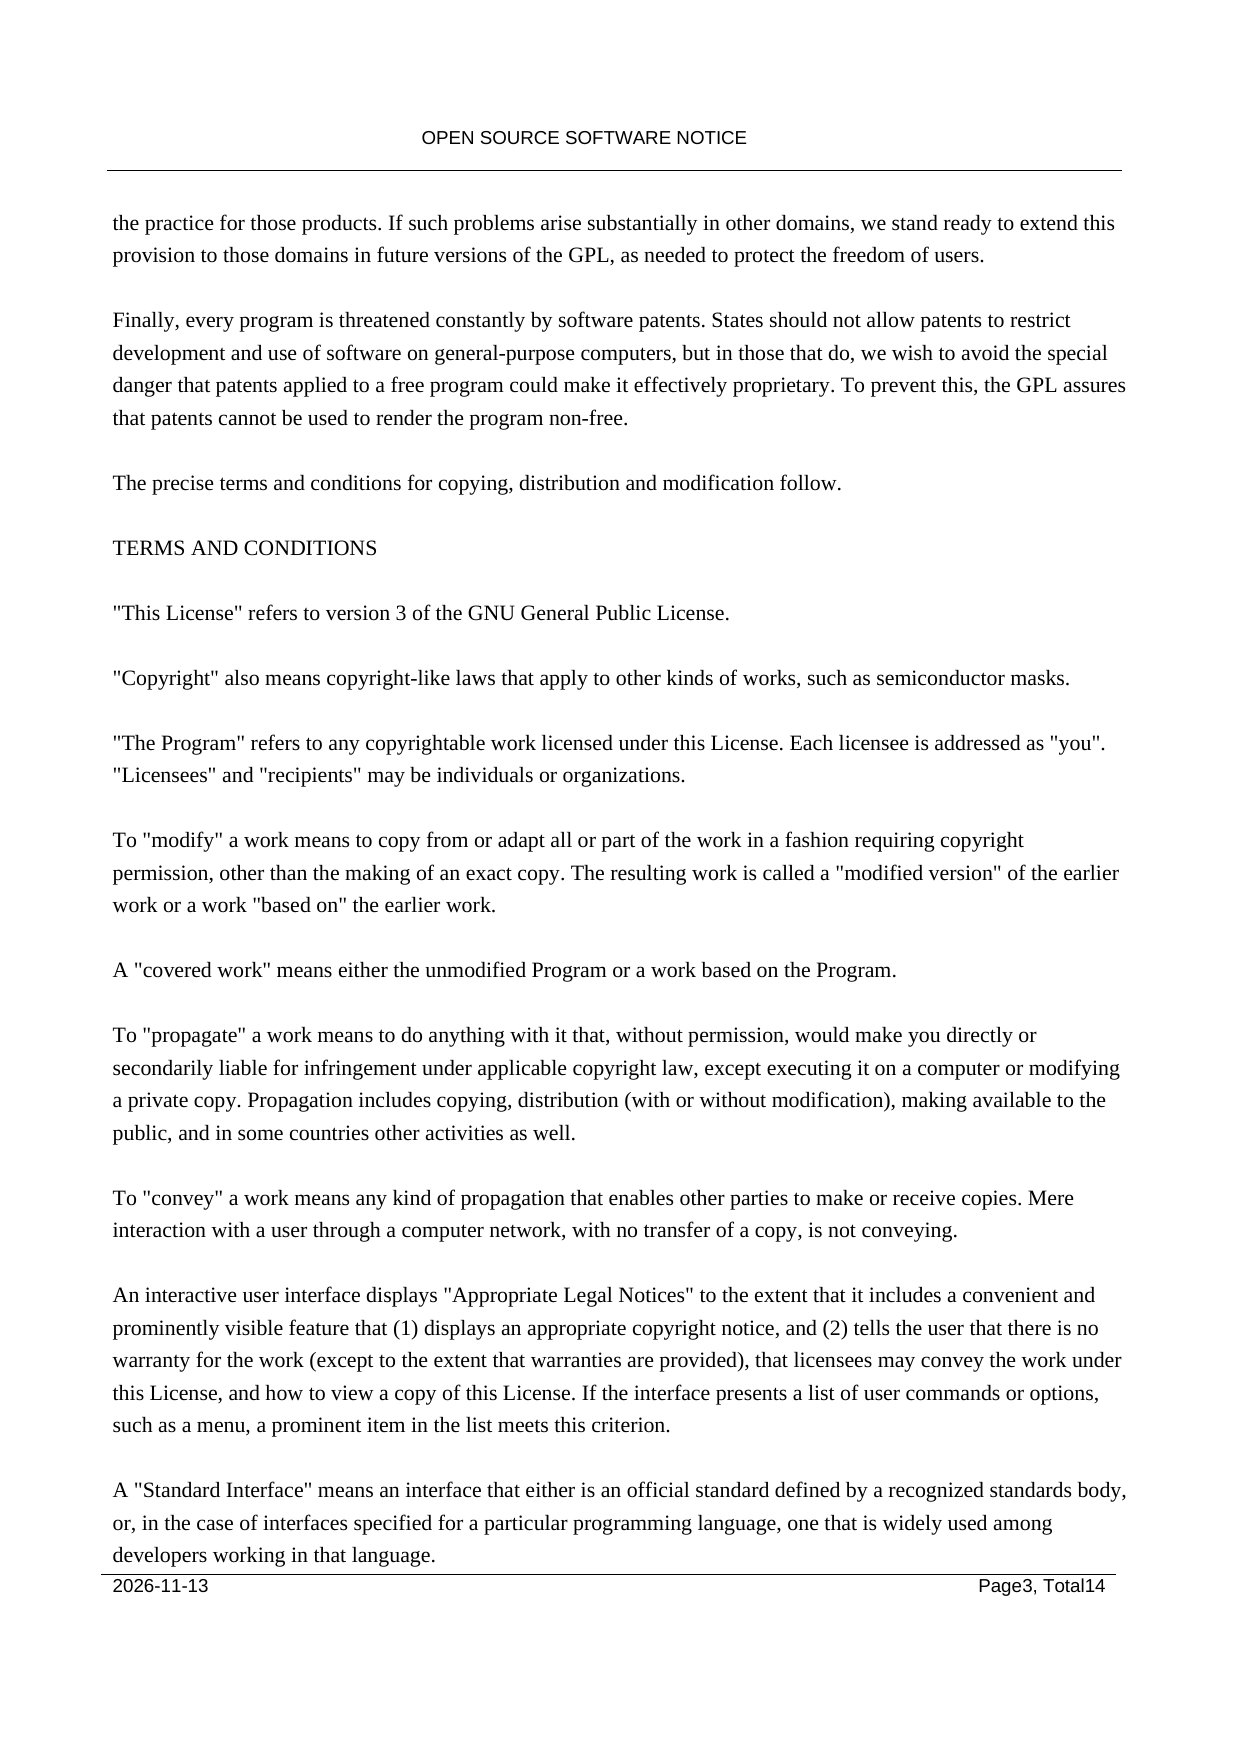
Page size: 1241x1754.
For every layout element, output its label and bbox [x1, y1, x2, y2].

text [112, 206, 1128, 1571]
